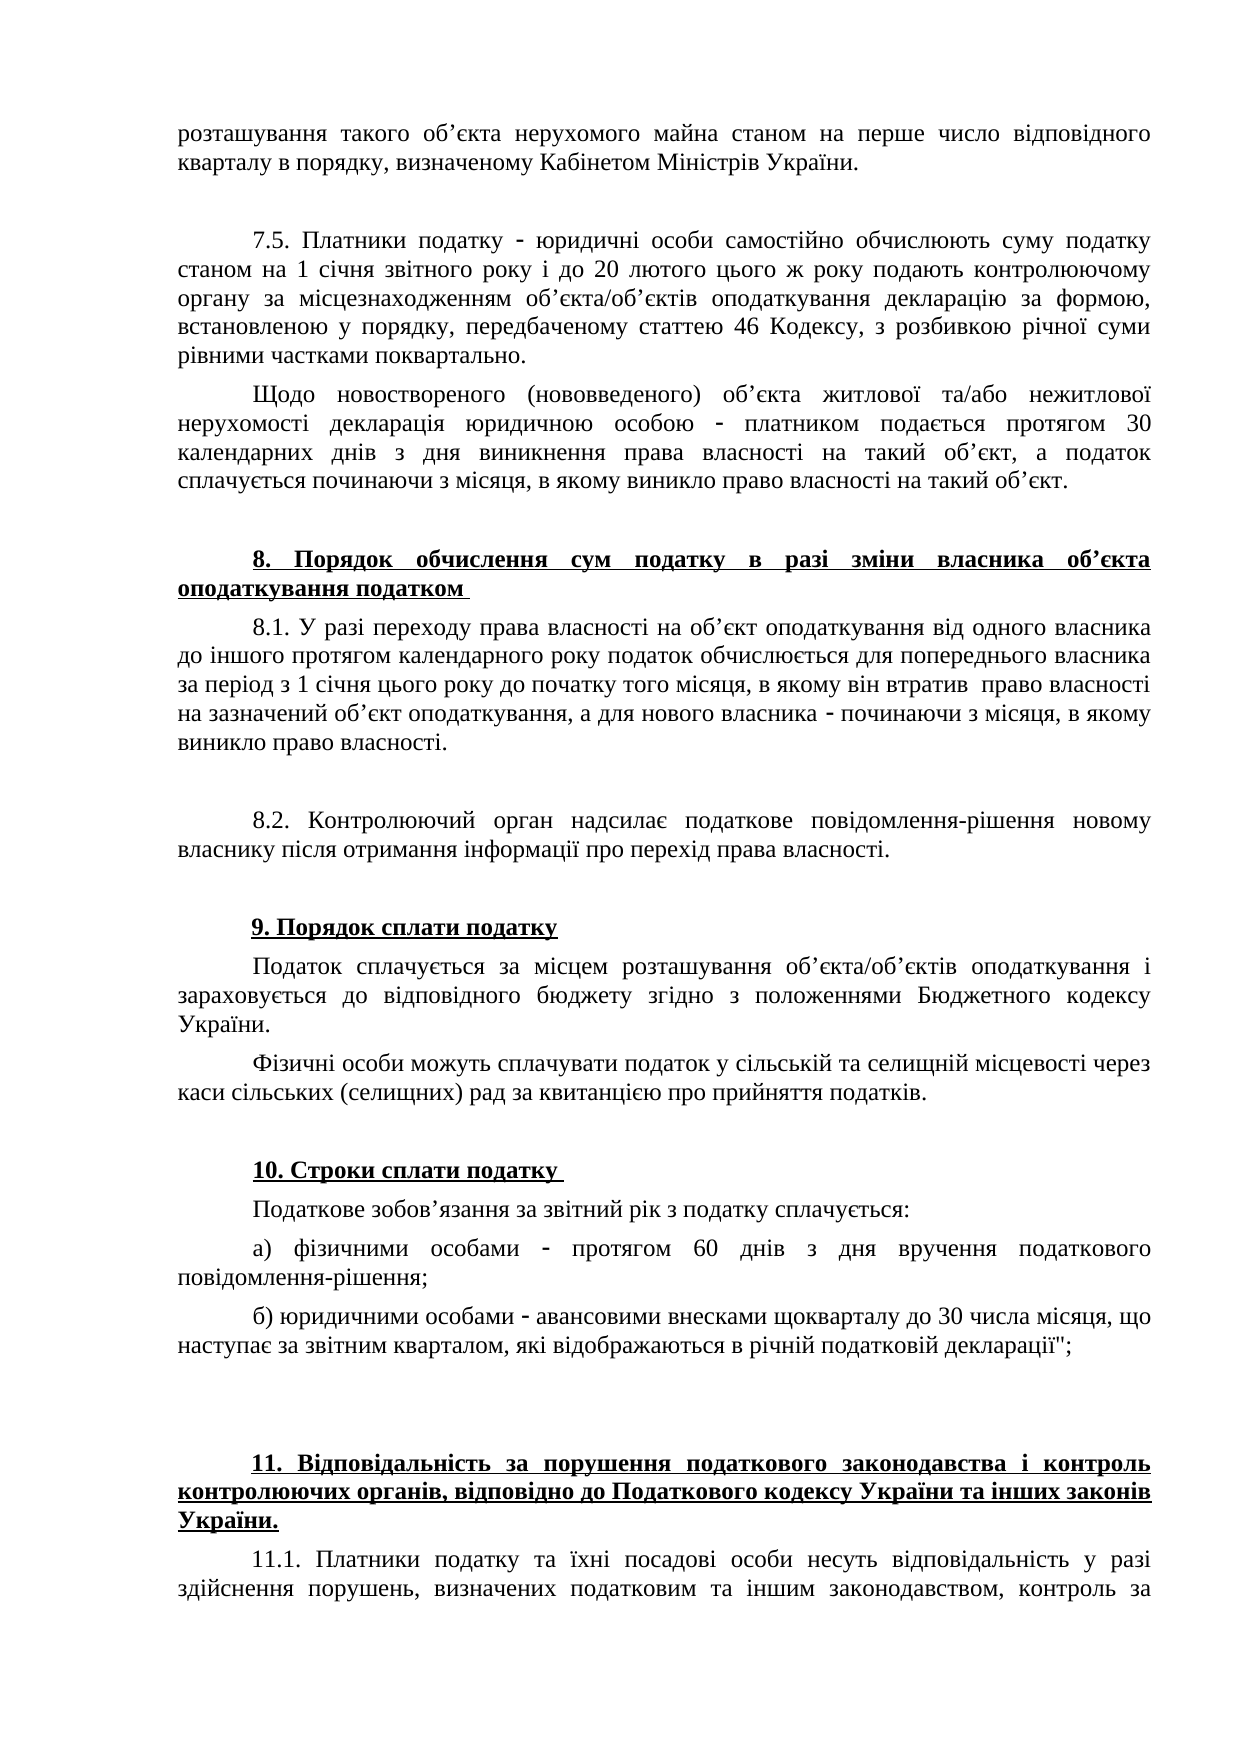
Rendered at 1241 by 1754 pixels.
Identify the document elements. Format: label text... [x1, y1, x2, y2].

text 7.5. Платники податку юридичні особи самостійно обчислюють суму податку станом на 1 січня звітного року і до 20 лютого цього ж року подають контролюючому органу за місцезнаходженням об’єкта/об’єктів оподаткування декларацію за формою, встановленою у порядку, передбаченому статтею 46 Кодексу, з розбивкою річної суми рівними частками поквартально. [177, 225, 1152, 369]
text Фізичні особи можуть сплачувати податок у сільській та селищній місцевості через каси сільських (селищних) рад за квитанцією про прийняття податків. [177, 1048, 1152, 1106]
text 11. Відповідальність за порушення податкового законодавства і контроль контролюючих органів, відповідно до Податкового кодексу України та інших законів України. [177, 1502, 1152, 1534]
text Щодо новоствореного (нововведеного) об’єкта житлової та/або нежитлової нерухомості декларація юридичною особою платником подається протягом 30 календарних днів з дня виникнення права власності на такий об’єкт, а податок сплачується починаючи з місяця, в якому виникло право власності на такий об’єкт. [177, 379, 1152, 494]
text 8. Порядок обчислення сум податку в разі зміни власника об’єкта оподаткування податком [177, 544, 1152, 601]
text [177, 1544, 1152, 1602]
text 8.1. У разі переходу права власності на об’єкт оподаткування від одного власника до іншого протягом календарного року податок обчислюється для попереднього власника за період з 1 січня цього року до початку того місяця, в якому він втратив право власності на зазначений об’єкт оподаткування, а для нового власника починаючи з місяця, в якому виникло право власності. [177, 612, 1152, 756]
text 10. Строки сплати податку [177, 1155, 1152, 1184]
text Податок сплачується за місцем розташування об’єкта/об’єктів оподаткування і зараховується до відповідного бюджету згідно з положеннями Бюджетного кодексу України. [177, 951, 1152, 1038]
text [177, 118, 1152, 176]
text 9. Порядок сплати податку [177, 912, 1152, 941]
text а) фізичними особами протягом 60 днів з дня вручення податкового повідомлення-рішення; [177, 1233, 1152, 1291]
text 8.2. Контролюючий орган надсилає податкове повідомлення-рішення новому власнику після отримання інформації про перехід права власності. [177, 805, 1152, 863]
text 11. Відповідальність за порушення податкового законодавства і контроль контролюючих органів, відповідно до Податкового кодексу України та інших законів України. [177, 1448, 1152, 1501]
text Податкове зобов’язання за звітний рік з податку сплачується: [177, 1194, 1152, 1223]
text б) юридичними особами авансовими внесками щокварталу до 30 числа місяця, що наступає за звітним кварталом, які відображаються в річній податковій декларації"; [177, 1301, 1152, 1359]
